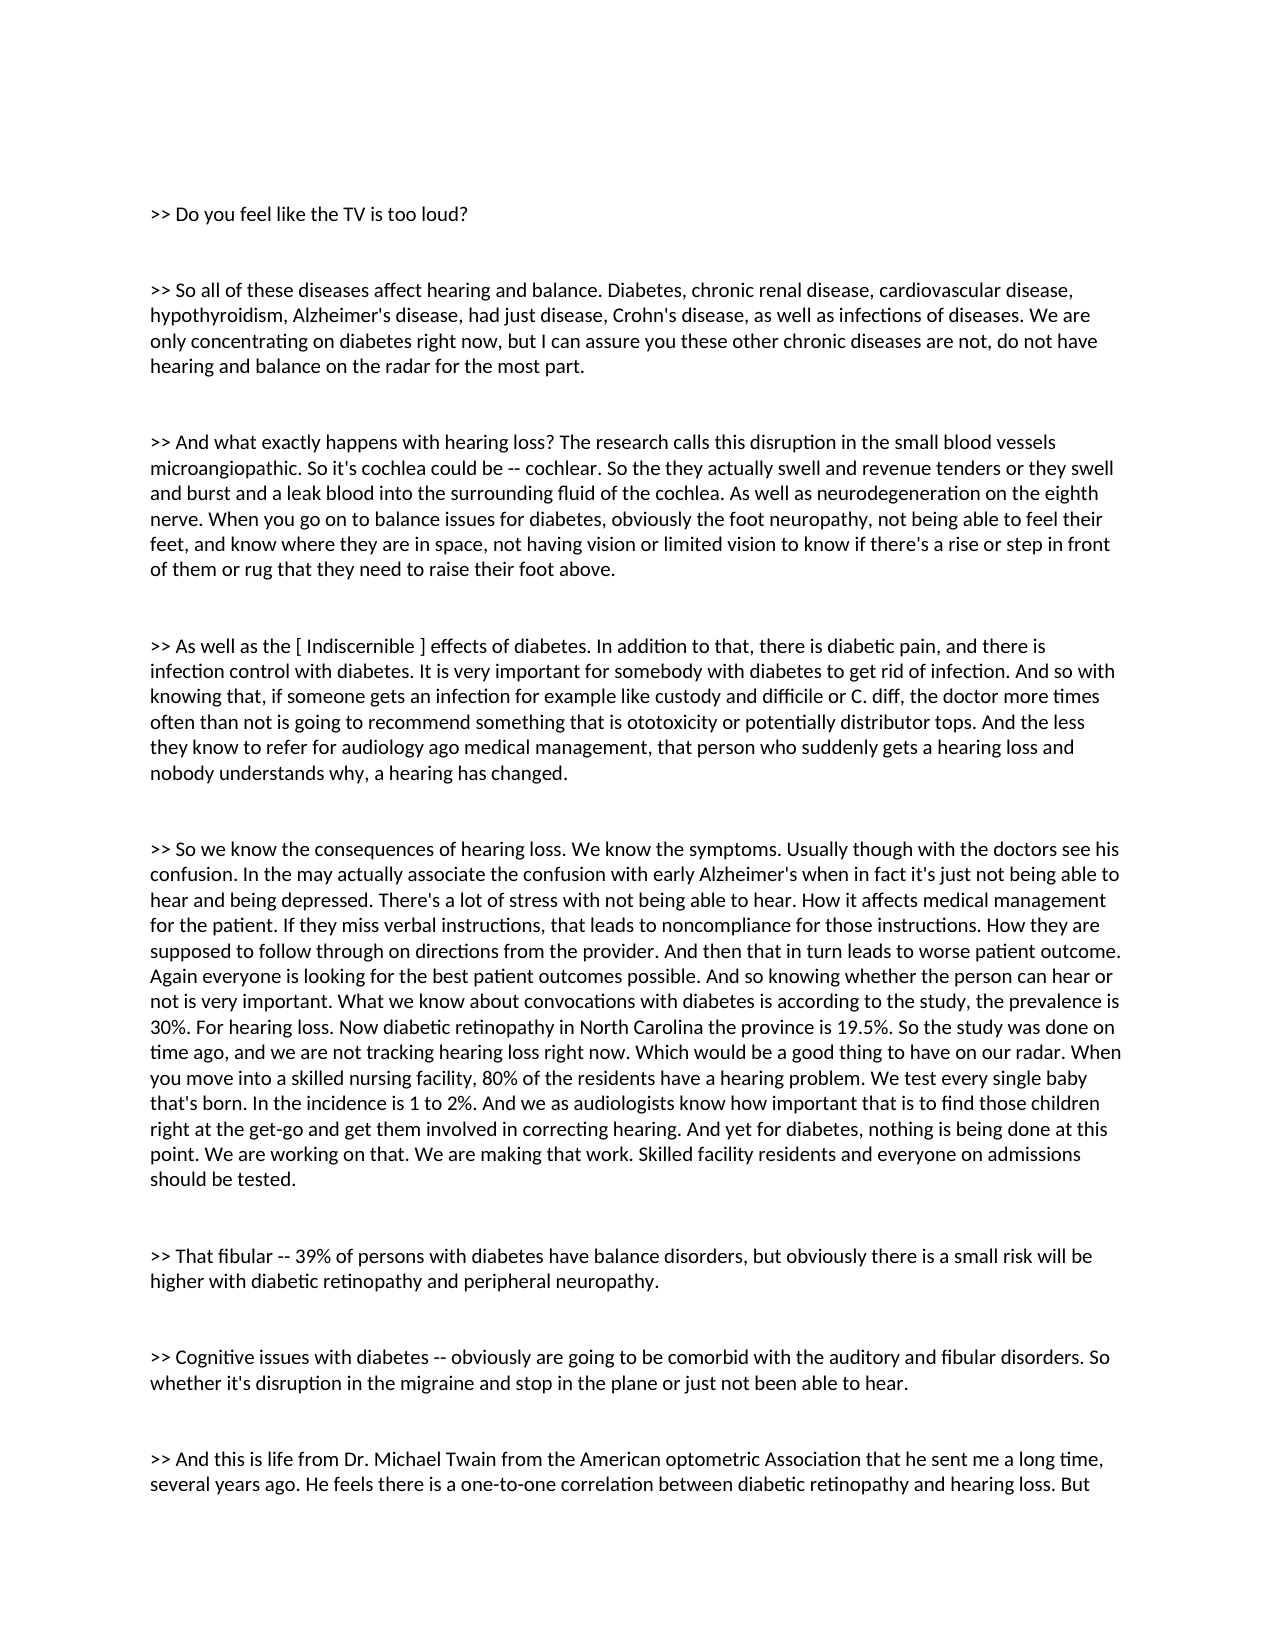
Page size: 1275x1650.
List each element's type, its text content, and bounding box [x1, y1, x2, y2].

text >> That fibular -- 39% of persons with diabetes have balance disorders, but obviously there is a small risk will be higher with diabetic retinopathy and peripheral neuropathy. [150, 1243, 1125, 1294]
text >> So we know the consequences of hearing loss. We know the symptoms. Usually though with the doctors see his confusion. In the may actually associate the confusion with early Alzheimer's when in fact it's just not being able to hear and being depressed. There's a lot of stress with not being able to hear. How it affects medical management for the patient. If they miss verbal instructions, that leads to noncompliance for those instructions. How they are supposed to follow through on directions from the provider. And then that in turn leads to worse patient outcome. Again everyone is looking for the best patient outcomes possible. And so knowing whether the person can hear or not is very important. What we know about convocations with diabetes is according to the study, the prevalence is 30%. For hearing loss. Now diabetic retinopathy in North Carolina the province is 19.5%. So the study was done on time ago, and we are not tracking hearing loss right now. Which would be a good thing to have on our radar. When you move into a skilled nursing facility, 80% of the residents have a hearing problem. We test every single baby that's born. In the incidence is 1 to 2%. And we as audiologists know how important that is to find those children right at the get-go and get them involved in correcting hearing. And yet for diabetes, nothing is being done at this point. We are working on that. We are making that work. Skilled facility residents and everyone on admissions should be tested. [150, 836, 1125, 1192]
text >> So all of these diseases affect hearing and balance. Diabetes, chronic renal disease, cardiovascular disease, hypothyroidism, Alzheimer's disease, had just disease, Crohn's disease, as well as infections of diseases. We are only concentrating on diabetes right now, but I can assure you these other chronic diseases are not, do not have hearing and balance on the radar for the most part. [150, 277, 1125, 379]
text >> As well as the [ Indiscernible ] effects of diabetes. In addition to that, there is diabetic pain, and there is infection control with diabetes. It is very important for somebody with diabetes to get rid of infection. And so with knowing that, if someone gets an infection for example like custody and difficile or C. diff, the doctor more times often than not is going to recommend something that is ototoxicity or potentially distributor tops. And the less they know to refer for audiology ago medical management, that person who suddenly gets a hearing loss and nobody understands why, a hearing has changed. [150, 633, 1125, 785]
text >> Cognitive issues with diabetes -- obviously are going to be comorbid with the auditory and fibular disorders. So whether it's disruption in the migraine and stop in the plane or just not been able to hear. [150, 1344, 1125, 1395]
text >> Do you feel like the TV is too loud? [150, 201, 1125, 226]
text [150, 1446, 1125, 1497]
text >> And what exactly happens with hearing loss? The research calls this disruption in the small blood vessels microangiopathic. So it's cochlea could be -- cochlear. So the they actually swell and revenue tenders or they swell and burst and a leak blood into the surrounding fluid of the cochlea. As well as neurodegeneration on the eighth nerve. When you go on to balance issues for diabetes, obviously the foot neuropathy, not being able to feel their feet, and know where they are in space, not having vision or limited vision to know if there's a rise or step in front of them or rug that they need to raise their foot above. [150, 429, 1125, 582]
